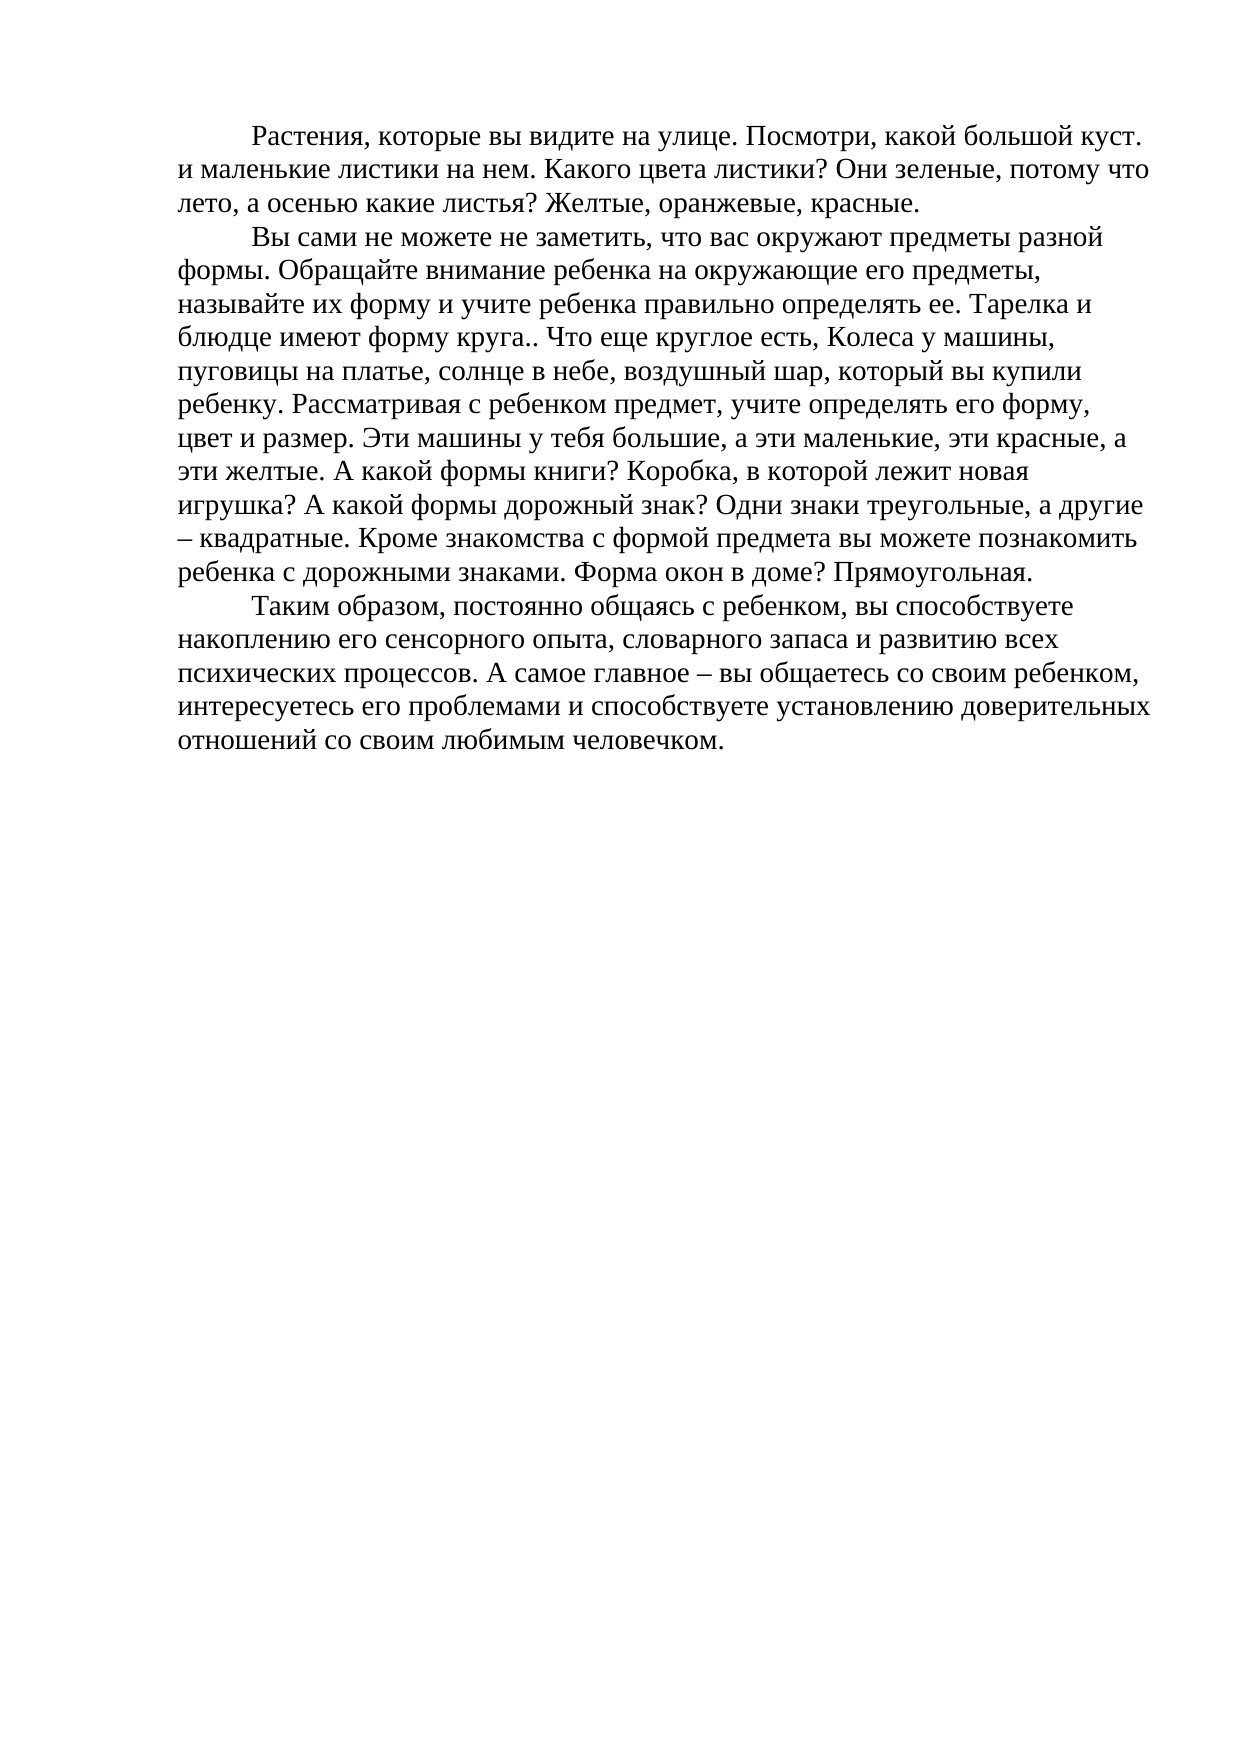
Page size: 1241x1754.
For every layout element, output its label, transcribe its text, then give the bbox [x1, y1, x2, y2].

text Таким образом, постоянно общаясь с ребенком, вы способствуете накоплению его сенсорного опыта, словарного запаса и развитию всех психических процессов. А самое главное – вы общаетесь со своим ребенком, интересуетесь его проблемами и способствуете установлению доверительных отношений со своим любимым человечком. [177, 588, 1152, 755]
text Вы сами не можете не заметить, что вас окружают предметы разной формы. Обращайте внимание ребенка на окружающие его предметы, называйте их форму и учите ребенка правильно определять ее. Тарелка и блюдце имеют форму круга.. Что еще круглое есть, Колеса у машины, пуговицы на платье, солнце в небе, воздушный шар, который вы купили ребенку. Рассматривая с ребенком предмет, учите определять его форму, цвет и размер. Эти машины у тебя большие, а эти маленькие, эти красные, а эти желтые. А какой формы книги? Коробка, в которой лежит новая игрушка? А какой формы дорожный знак? Одни знаки треугольные, а другие – квадратные. Кроме знакомства с формой предмета вы можете познакомить ребенка с дорожными знаками. Форма окон в доме? Прямоугольная. [177, 219, 1152, 588]
text Растения, которые вы видите на улице. Посмотри, какой большой куст. и маленькие листики на нем. Какого цвета листики? Они зеленые, потому что лето, а осенью какие листья? Желтые, оранжевые, красные. [177, 118, 1152, 219]
